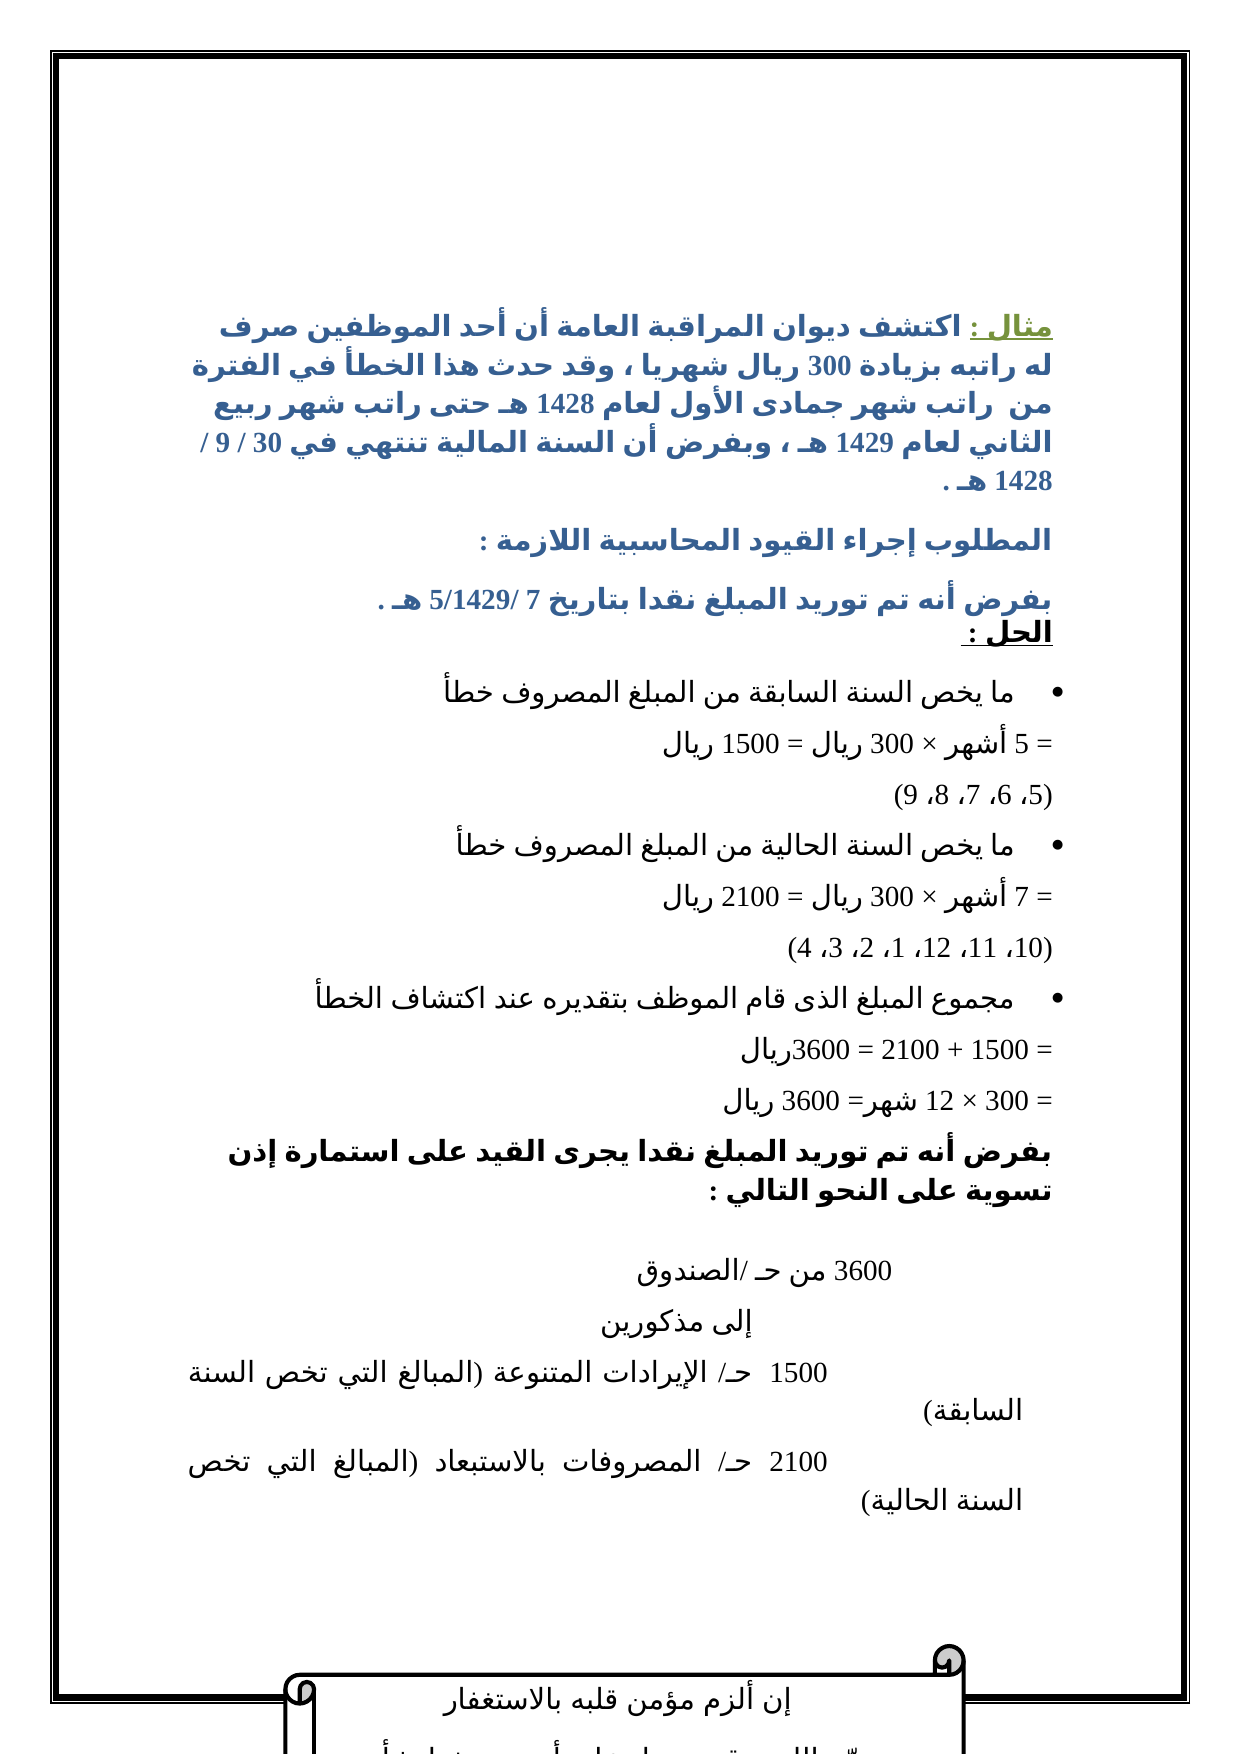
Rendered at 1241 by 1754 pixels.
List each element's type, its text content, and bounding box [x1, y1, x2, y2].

text = 5 أشهر × 300 ريال = 1500 ريال [187, 726, 1053, 759]
list ما يخص السنة السابقة من المبلغ المصروف خطأ [187, 675, 1053, 708]
text = 1500 + 2100 = 3600ريال [187, 1032, 1053, 1066]
text 1500 حـ/ الإيرادات المتنوعة (المبالغ التي تخص السنة السابقة) [187, 1355, 1053, 1427]
text = 7 أشهر × 300 ريال = 2100 ريال [187, 879, 1053, 913]
text الحل : [187, 616, 1053, 649]
list مجموع المبلغ الذى قام الموظف بتقديره عند اكتشاف الخطأ [187, 981, 1053, 1015]
text 2100 حـ/ المصروفات بالاستبعاد (المبالغ التي تخص السنة الحالية) [187, 1444, 1053, 1516]
text بفرض أنه تم توريد المبلغ نقدا بتاريخ 7 /5/1429 هـ . [187, 582, 1053, 616]
text إلى مذكورين [187, 1304, 1053, 1337]
text (5، 6، 7، 8، 9) [187, 777, 1053, 811]
text (10، 11، 12، 1، 2، 3، 4) [187, 930, 1053, 964]
list ما يخص السنة الحالية من المبلغ المصروف خطأ [187, 828, 1053, 862]
text مثال : اكتشف ديوان المراقبة العامة أن أحد الموظفين صرف له راتبه بزيادة 300 ريال شهريا ، وقد حدث هذا الخطأ في الفترة من راتب شهر جمادى الأول لعام 1428 هـ حتى راتب شهر ربيع الثاني لعام 1429 هـ ، وبفرض أن السنة المالية تنتهي في 30 / 9 / 1428 هـ . [187, 309, 1053, 497]
text = 300 × 12 شهر= 3600 ريال [187, 1083, 1053, 1117]
text 3600 من حـ /الصندوق [187, 1253, 1053, 1286]
text المطلوب إجراء القيود المحاسبية اللازمة : [187, 523, 1053, 556]
text بفرض أنه تم توريد المبلغ نقدا يجرى القيد على استمارة إذن تسوية على النحو التالي : [187, 1134, 1053, 1207]
